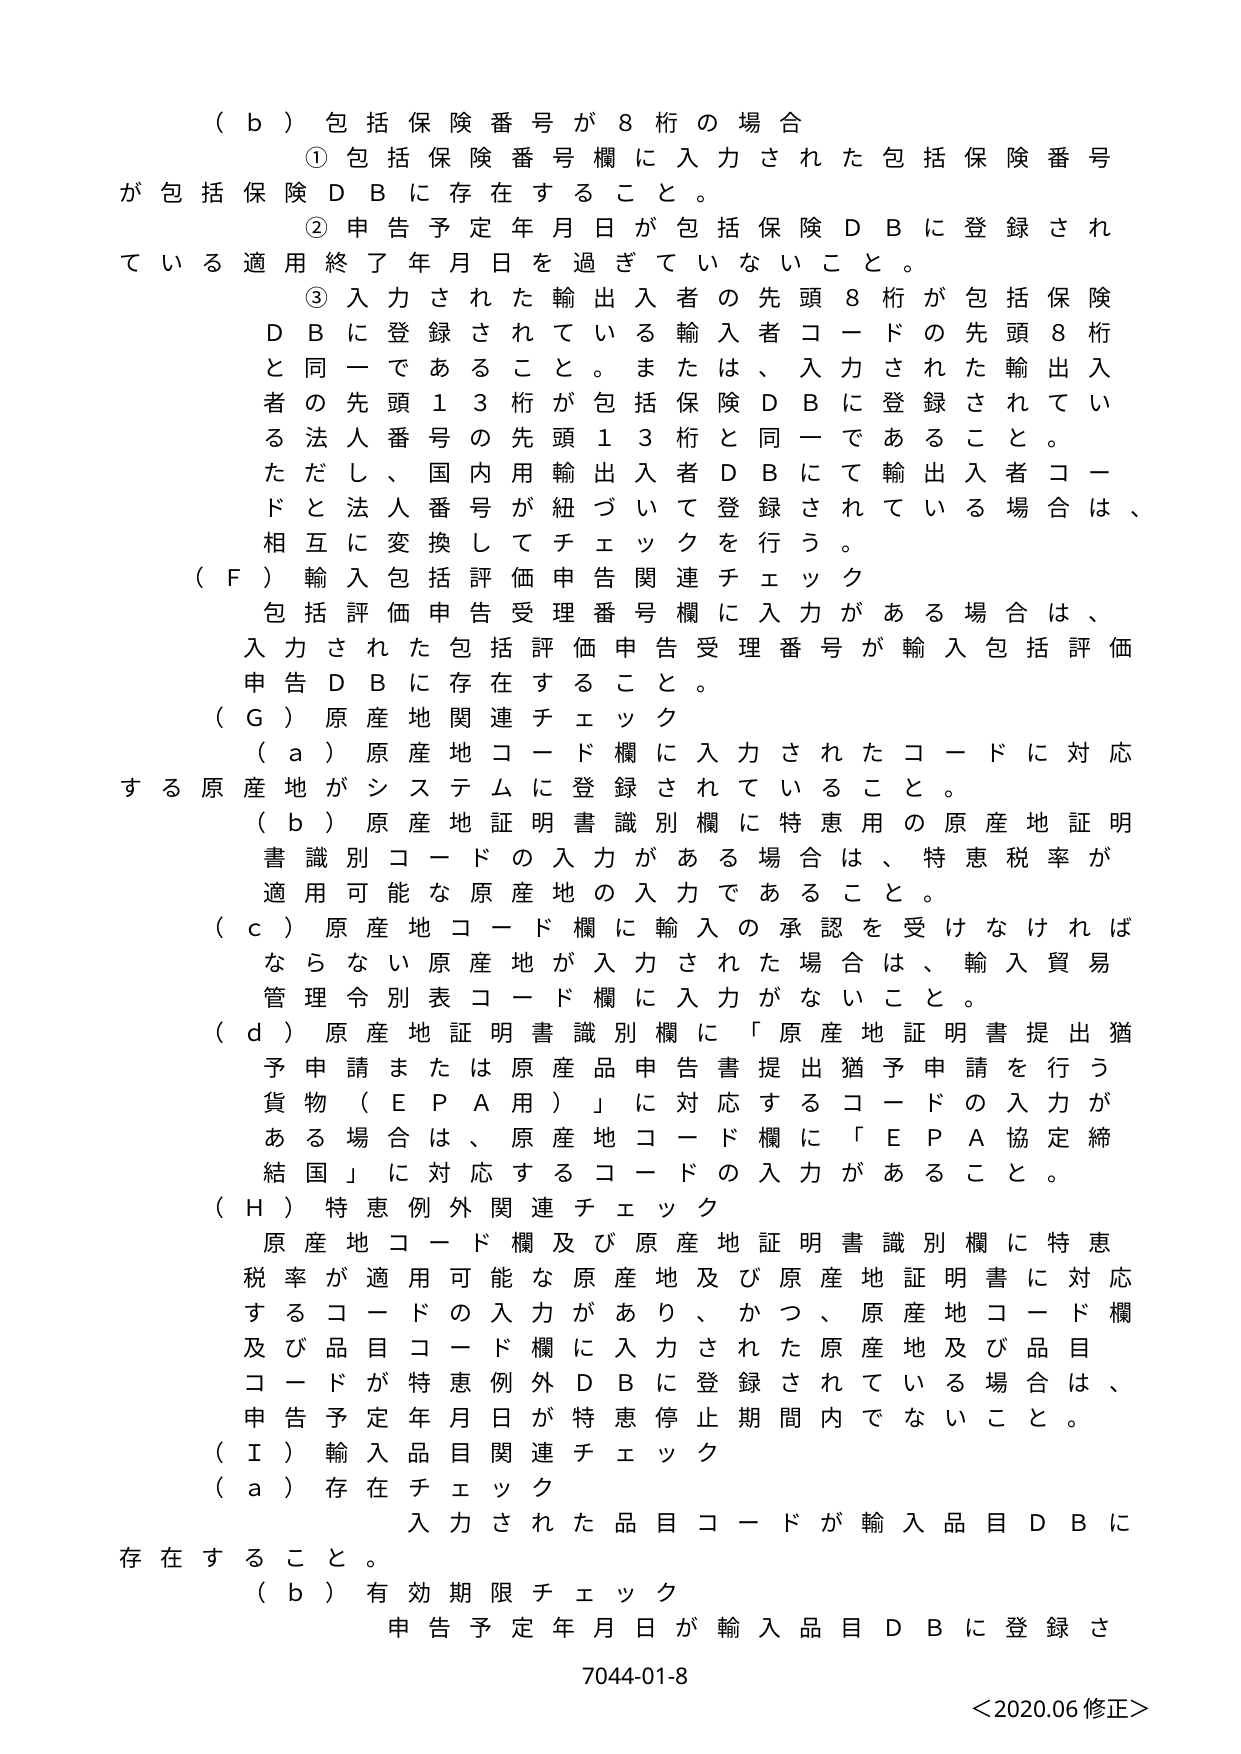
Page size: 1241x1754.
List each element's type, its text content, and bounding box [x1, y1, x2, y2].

text （ｂ）有効期限チェック [119, 1574, 1150, 1609]
text （Ｆ）輸入包括評価申告関連チェック [140, 559, 1150, 594]
text （Ｈ）特恵例外関連チェック [119, 1189, 1150, 1224]
text （ｃ）原産地コード欄に輸入の承認を受けなければならない原産地が入力された場合は、輸入貿易管理令別表コード欄に入力がないこと。 [181, 909, 1150, 1014]
text （Ｇ）原産地関連チェック [119, 699, 1150, 734]
text （ａ）原産地コード欄に入力されたコードに対応する原産地がシステムに登録されていること。 [119, 734, 1150, 804]
text （ａ）存在チェック [119, 1469, 1150, 1504]
text 原産地コード欄及び原産地証明書識別欄に特恵税率が適用可能な原産地及び原産地証明書に対応するコードの入力があり、かつ、原産地コード欄及び品目コード欄に入力された原産地及び品目コードが特恵例外ＤＢに登録されている場合は、申告予定年月日が特恵停止期間内でないこと。 [222, 1224, 1150, 1434]
text ①包括保険番号欄に入力された包括保険番号が包括保険ＤＢに存在すること。 [119, 139, 1150, 209]
text ③入力された輸出入者の先頭８桁が包括保険ＤＢに登録されている輸入者コードの先頭８桁と同一であること。または、入力された輸出入者の先頭１３桁が包括保険ＤＢに登録されている法人番号の先頭１３桁と同一であること。 ただし、国内用輸出入者ＤＢにて輸出入者コードと法人番号が紐づいて登録されている場合は、相互に変換してチェックを行う。 [140, 279, 1150, 559]
text 包括評価申告受理番号欄に入力がある場合は、入力された包括評価申告受理番号が輸入包括評価申告ＤＢに存在すること。 [222, 594, 1150, 699]
text （ｂ）原産地証明書識別欄に特恵用の原産地証明書識別コードの入力がある場合は、特恵税率が適用可能な原産地の入力であること。 [119, 804, 1150, 909]
text ②申告予定年月日が包括保険ＤＢに登録されている適用終了年月日を過ぎていないこと。 [119, 209, 1150, 279]
text 入力された品目コードが輸入品目ＤＢに存在すること。 [119, 1504, 1150, 1574]
text （ｄ）原産地証明書識別欄に「原産地証明書提出猶予申請または原産品申告書提出猶予申請を行う貨物（ＥＰＡ用）」に対応するコードの入力がある場合は、原産地コード欄に「ＥＰＡ協定締結国」に対応するコードの入力があること。 [181, 1014, 1150, 1189]
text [119, 1609, 1150, 1644]
text （Ｉ）輸入品目関連チェック [119, 1434, 1150, 1469]
text （ｂ）包括保険番号が８桁の場合 [119, 104, 1150, 139]
